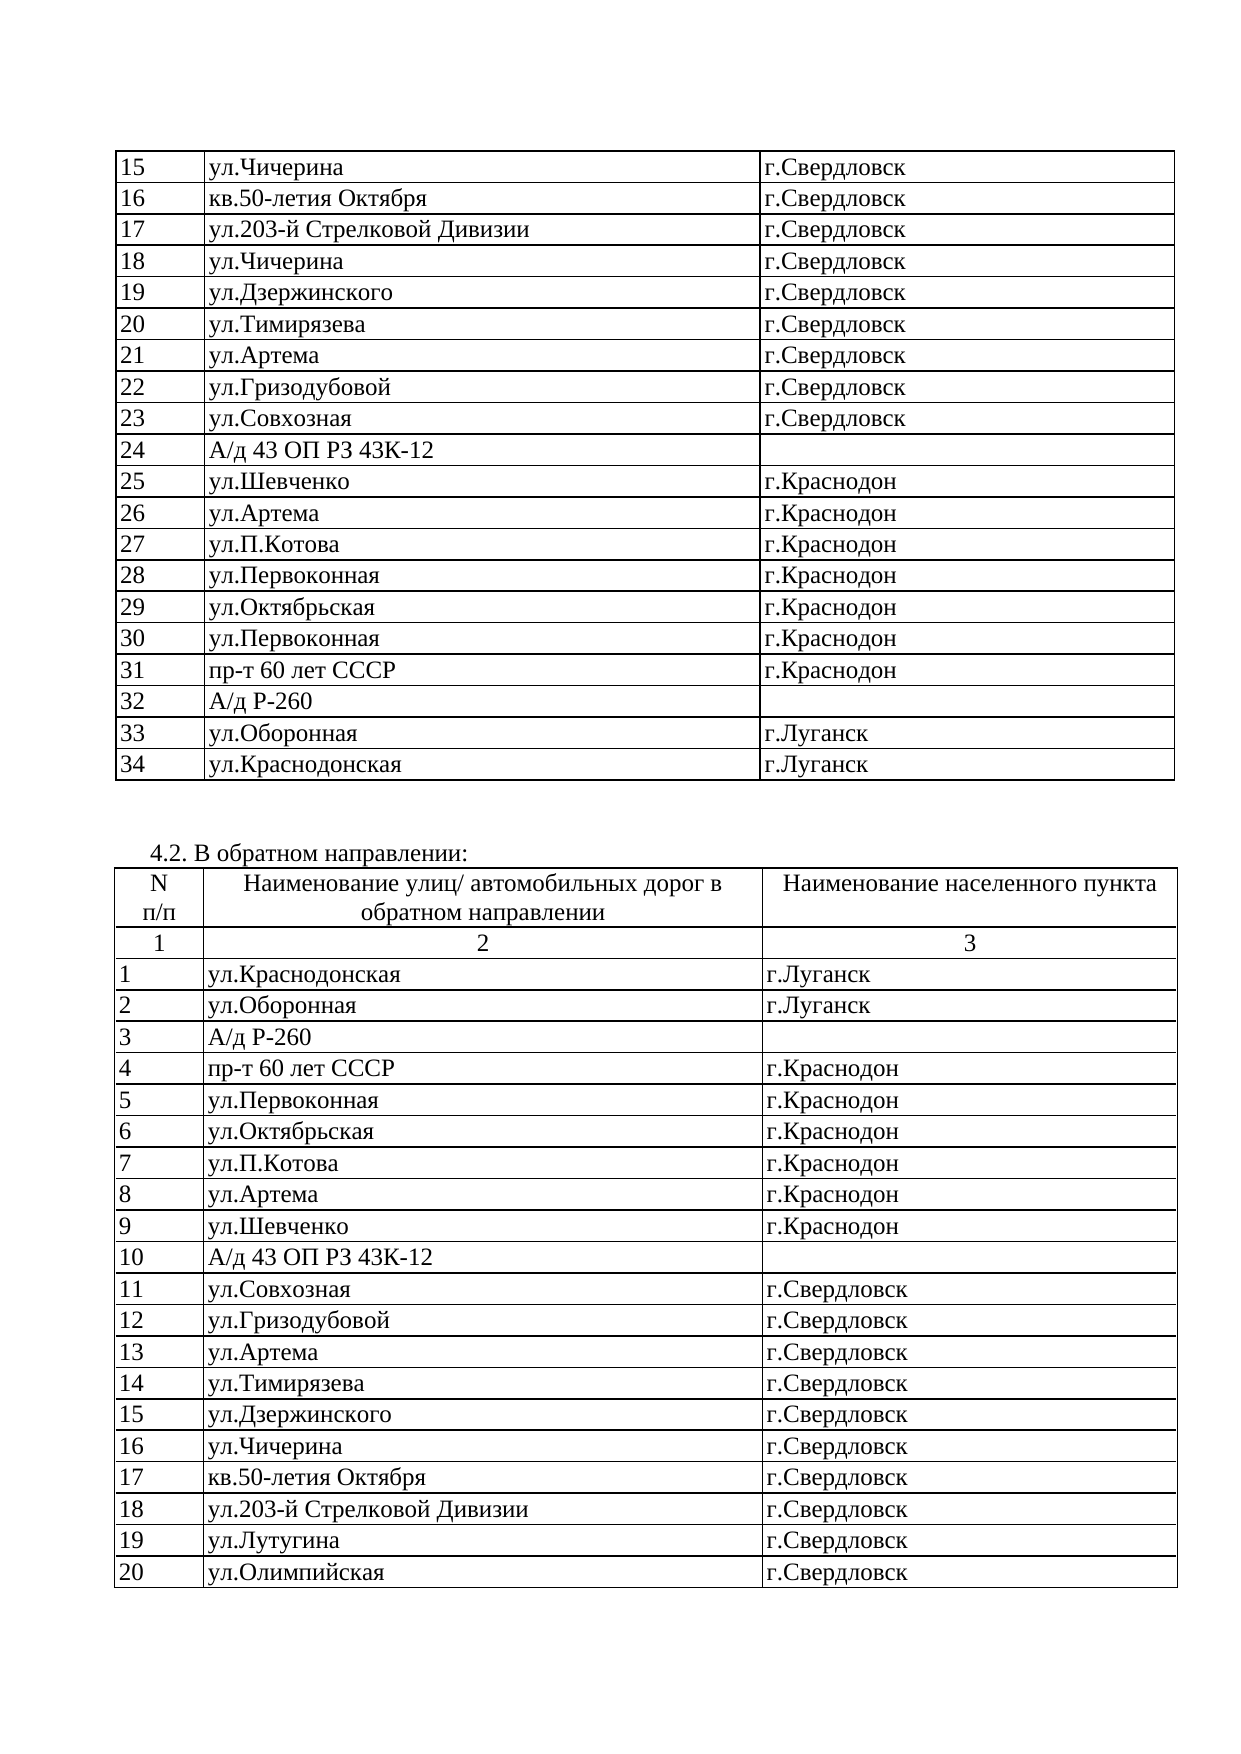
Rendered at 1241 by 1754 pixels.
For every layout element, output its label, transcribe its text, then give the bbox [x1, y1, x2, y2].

table_cell ул.Дзержинского [205, 277, 759, 307]
table_cell пр-т 60 лет СССР [204, 1053, 762, 1083]
table_cell г.Луганск [763, 958, 1177, 989]
table_cell ул.Первоконная [205, 623, 759, 653]
table_cell 32 [117, 686, 204, 716]
table_cell 1 [115, 927, 203, 957]
table_cell ул.Артема [204, 1179, 762, 1209]
table_cell 15 [117, 152, 204, 181]
table_cell ул.Оборонная [205, 718, 759, 748]
table_cell г.Краснодон [761, 561, 1174, 590]
table_header Наименование улиц/ автомобильных дорог в обратном направлении [204, 869, 762, 926]
table_cell г.Свердловск [763, 1335, 1177, 1366]
table_cell г.Краснодон [761, 592, 1174, 622]
table_cell А/д Р-260 [204, 1022, 762, 1052]
text 4.2. В обратном направлении: [150, 838, 1090, 867]
table_cell ул.Первоконная [204, 1085, 762, 1115]
table_cell г.Луганск [763, 989, 1177, 1020]
table_cell [763, 1020, 1177, 1052]
table_cell г.Свердловск [763, 1524, 1177, 1555]
table_cell А/д 43 ОП РЗ 43К-12 [204, 1242, 762, 1272]
table_cell ул.203-й Стрелковой Дивизии [205, 215, 759, 244]
table_cell ул.Олимпийская [204, 1557, 762, 1587]
table_cell [763, 1241, 1177, 1272]
table_cell г.Краснодон [761, 466, 1174, 496]
table_cell 11 [115, 1273, 203, 1303]
table_cell 30 [117, 623, 204, 653]
table_cell 17 [115, 1462, 203, 1492]
table_cell ул.П.Котова [205, 529, 759, 559]
table_cell г.Свердловск [763, 1272, 1177, 1303]
table_cell г.Свердловск [761, 340, 1174, 370]
table_cell ул.Чичерина [204, 1431, 762, 1461]
table_cell кв.50-летия Октября [205, 183, 759, 213]
table_cell 15 [115, 1399, 203, 1429]
table_cell ул.Шевченко [204, 1211, 762, 1241]
table_cell 25 [117, 466, 204, 496]
table_cell [761, 686, 1174, 716]
table_cell ул.Первоконная [205, 561, 759, 590]
table_cell ул.Артема [204, 1337, 762, 1366]
table_cell 12 [115, 1305, 203, 1335]
table_cell г.Свердловск [761, 215, 1174, 244]
table_cell ул.Артема [205, 340, 759, 370]
table_cell ул.Гризодубовой [205, 372, 759, 402]
table_cell ул.Совхозная [205, 403, 759, 433]
table_cell 19 [115, 1525, 203, 1555]
table_cell ул.Гризодубовой [204, 1305, 762, 1335]
table_cell ул.Оборонная [204, 991, 762, 1020]
table_cell 7 [115, 1147, 203, 1178]
table_cell 5 [115, 1084, 203, 1115]
table_cell ул.Октябрьская [204, 1116, 762, 1146]
table_cell ул.П.Котова [204, 1148, 762, 1178]
table_cell ул.Лутугина [204, 1525, 762, 1555]
table_cell 2 [115, 990, 203, 1020]
table_cell 13 [115, 1336, 203, 1366]
table_cell ул.Чичерина [205, 152, 759, 181]
table_cell 14 [115, 1368, 203, 1398]
table_cell пр-т 60 лет СССР [205, 655, 759, 685]
table_cell г.Свердловск [763, 1461, 1177, 1492]
table_cell г.Краснодон [761, 498, 1174, 527]
table_cell 8 [115, 1179, 203, 1209]
table_cell ул.Тимирязева [205, 309, 759, 339]
table_cell г.Свердловск [761, 277, 1174, 307]
table_cell 23 [117, 403, 204, 433]
table_cell 6 [115, 1116, 203, 1146]
table_cell г.Краснодон [761, 655, 1174, 685]
table_cell г.Свердловск [763, 1555, 1177, 1587]
table_cell г.Свердловск [763, 1366, 1177, 1398]
table_cell 29 [117, 592, 204, 622]
table_cell ул.Тимирязева [204, 1368, 762, 1398]
table_cell 4 [115, 1053, 203, 1083]
table_cell 16 [117, 183, 204, 213]
table_cell А/д 43 ОП РЗ 43К-12 [205, 435, 759, 464]
table_cell г.Краснодон [763, 1115, 1177, 1146]
table_cell г.Свердловск [761, 152, 1174, 181]
table_cell г.Краснодон [763, 1209, 1177, 1241]
table_cell г.Луганск [761, 718, 1174, 748]
table_cell г.Краснодон [763, 1052, 1177, 1083]
table_cell 16 [115, 1430, 203, 1461]
table_cell г.Краснодон [763, 1178, 1177, 1209]
table_cell г.Свердловск [763, 1398, 1177, 1429]
table_cell ул.203-й Стрелковой Дивизии [204, 1494, 762, 1524]
table_cell г.Свердловск [763, 1304, 1177, 1335]
table_cell кв.50-летия Октября [204, 1462, 762, 1492]
table_cell г.Свердловск [761, 246, 1174, 276]
table_cell 20 [115, 1556, 203, 1587]
table_cell г.Свердловск [761, 183, 1174, 213]
table_cell 26 [117, 498, 204, 527]
table_cell 22 [117, 372, 204, 402]
table_cell 1 [115, 959, 203, 989]
table_cell ул.Дзержинского [204, 1400, 762, 1429]
table_cell 10 [115, 1242, 203, 1272]
table_cell 28 [117, 561, 204, 590]
table_cell 17 [117, 215, 204, 244]
table_cell 2 [204, 928, 762, 957]
table_cell 33 [117, 718, 204, 748]
table_header N п/п [115, 869, 203, 926]
table_cell 21 [117, 340, 204, 370]
table_cell 27 [117, 529, 204, 559]
table_cell 18 [117, 246, 204, 276]
table_cell г.Свердловск [761, 403, 1174, 433]
table_cell г.Краснодон [761, 623, 1174, 653]
table_cell г.Свердловск [761, 372, 1174, 402]
table_cell 3 [115, 1021, 203, 1052]
table_cell г.Свердловск [761, 309, 1174, 339]
table_cell г.Краснодон [763, 1083, 1177, 1115]
table_cell г.Свердловск [763, 1492, 1177, 1524]
table_header Наименование населенного пункта [763, 869, 1177, 926]
table_cell 31 [117, 655, 204, 685]
table_cell ул.Краснодонская [205, 749, 759, 779]
table_cell ул.Совхозная [204, 1274, 762, 1303]
table_cell 19 [117, 277, 204, 307]
table_cell 24 [117, 435, 204, 464]
table_cell ул.Шевченко [205, 466, 759, 496]
table_cell ул.Чичерина [205, 246, 759, 276]
table_cell [761, 435, 1174, 464]
table_cell г.Краснодон [763, 1146, 1177, 1178]
table_cell А/д Р-260 [205, 686, 759, 716]
table_cell ул.Краснодонская [204, 959, 762, 989]
table_cell г.Свердловск [763, 1429, 1177, 1461]
table_cell ул.Октябрьская [205, 592, 759, 622]
table_cell 18 [115, 1493, 203, 1524]
table_cell 20 [117, 309, 204, 339]
table_cell 34 [117, 749, 204, 779]
table_cell 3 [763, 926, 1177, 957]
table_cell 9 [115, 1210, 203, 1241]
table_cell г.Краснодон [761, 529, 1174, 559]
table_cell ул.Артема [205, 498, 759, 527]
table_cell г.Луганск [761, 749, 1174, 779]
